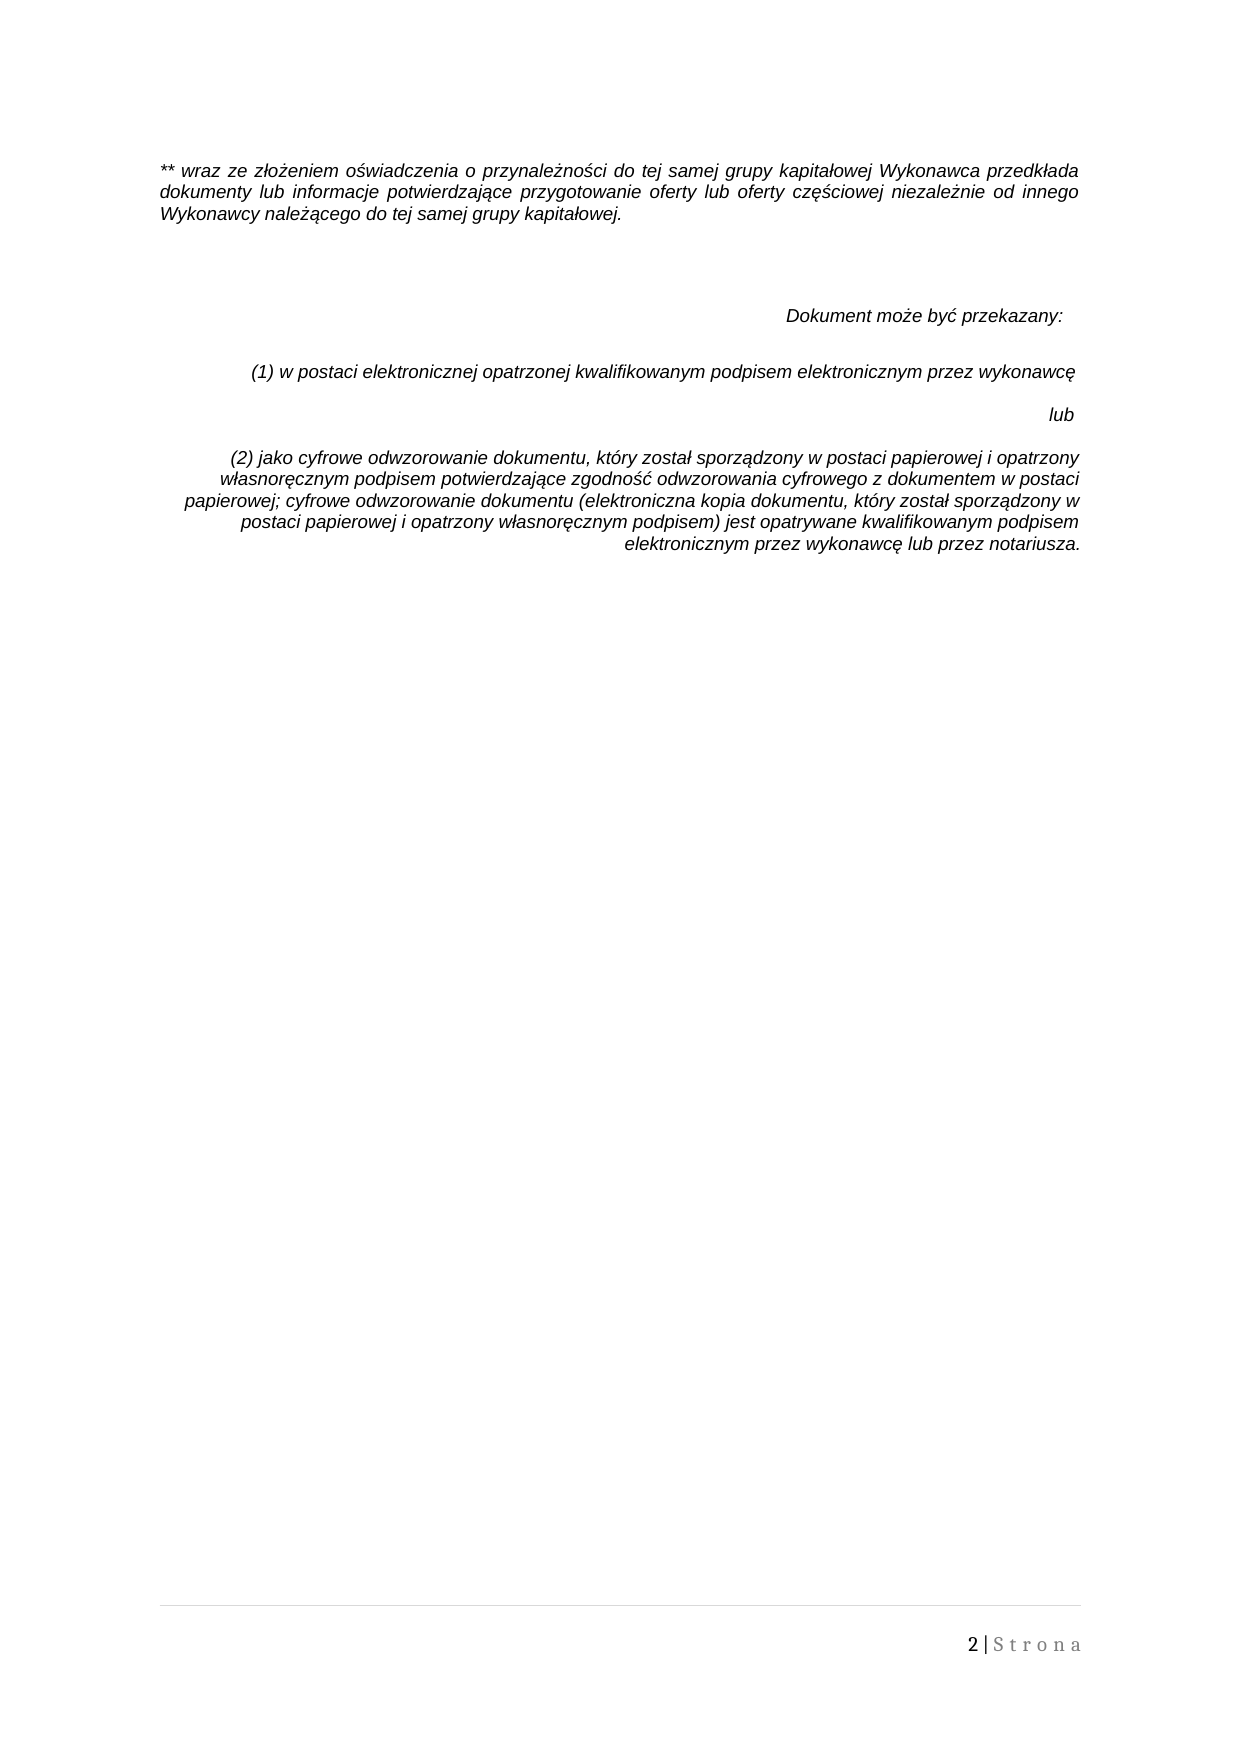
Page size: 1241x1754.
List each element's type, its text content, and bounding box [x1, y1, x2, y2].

text ** wraz ze złożeniem oświadczenia o przynależności do tej samej grupy kapitałowej Wykonawca przedkłada dokumenty lub informacje potwierdzające przygotowanie oferty lub oferty częściowej niezależnie od innego Wykonawcy należącego do tej samej grupy kapitałowej. [159, 159, 1081, 224]
text Dokument może być przekazany: [159, 305, 1081, 326]
text (1) w postaci elektronicznej opatrzonej kwalifikowanym podpisem elektronicznym przez wykonawcę lub (2) jako cyfrowe odwzorowanie dokumentu, który został sporządzony w postaci papierowej i opatrzony własnoręcznym podpisem potwierdzające zgodność odwzorowania cyfrowego z dokumentem w postaci papierowej; cyfrowe odwzorowanie dokumentu (elektroniczna kopia dokumentu, który został sporządzony w postaci papierowej i opatrzony własnoręcznym podpisem) jest opatrywane kwalifikowanym podpisem elektronicznym przez wykonawcę lub przez notariusza. [159, 339, 1081, 554]
